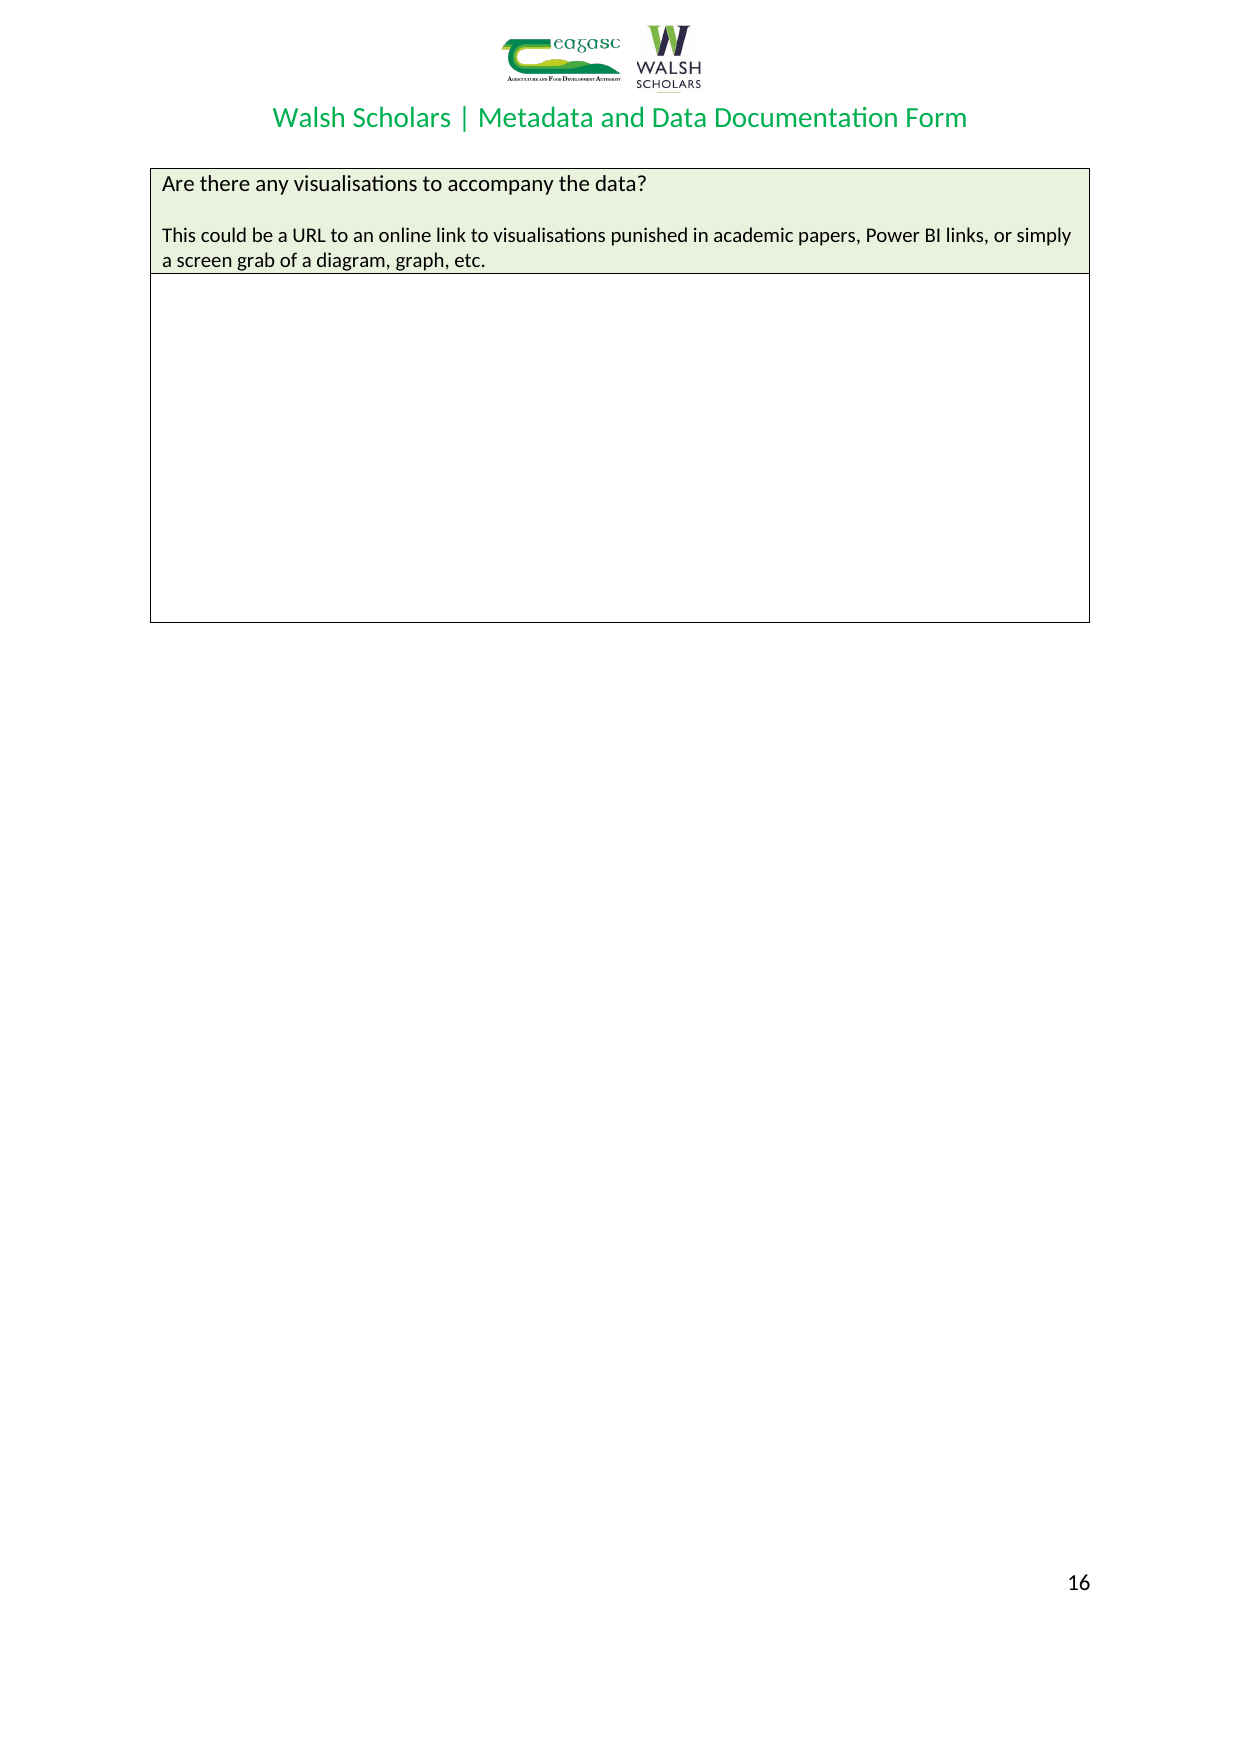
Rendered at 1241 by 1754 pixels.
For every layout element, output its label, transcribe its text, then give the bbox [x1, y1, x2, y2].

picture [637, 25, 703, 93]
table_cell [151, 274, 1089, 622]
table_header Are there any visualisations to accompany the data? This could be a URL to an online link to visualisations punished in academic papers, Power BI links, or simply a screen grab of a diagram, graph, etc. [151, 169, 1089, 273]
picture [501, 39, 621, 81]
